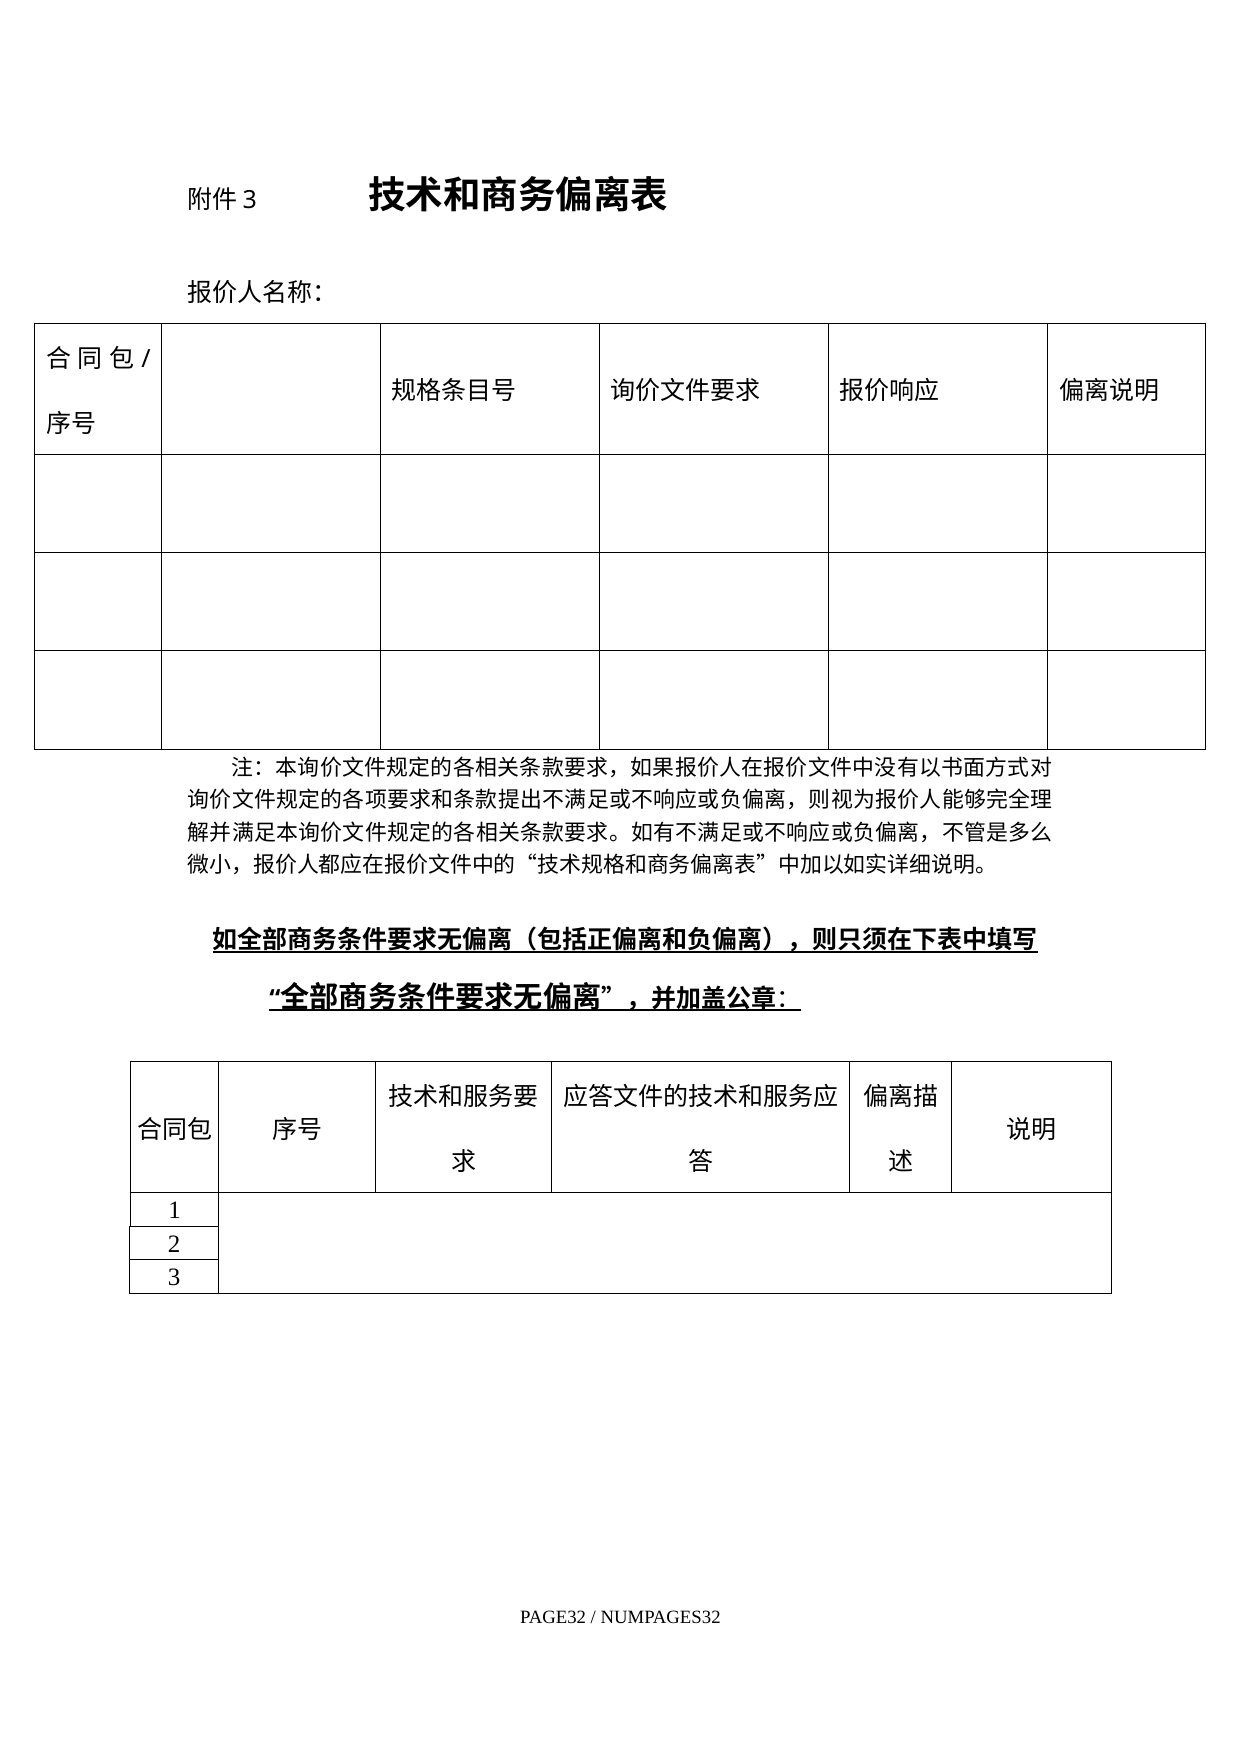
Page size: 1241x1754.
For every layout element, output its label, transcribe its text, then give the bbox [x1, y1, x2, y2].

table_header 说明 [952, 1062, 1111, 1192]
table_header 应答文件的技术和服务应答 [552, 1062, 849, 1192]
table_cell [35, 455, 161, 552]
table_header 偏离描述 [850, 1062, 951, 1192]
table_cell [162, 455, 380, 552]
table_cell [829, 553, 1047, 650]
table_cell [1048, 455, 1205, 552]
table_cell [35, 651, 161, 748]
table_cell 1 [131, 1193, 218, 1226]
text 附件3 技术和商务偏离表 [187, 160, 1053, 225]
table_cell [1048, 651, 1205, 748]
table_header 规格条目号 [381, 324, 599, 454]
table_header 询价文件要求 [600, 324, 828, 454]
text 报价人名称： [187, 258, 1053, 323]
table_cell [35, 553, 161, 650]
table_header 合同包 [131, 1062, 218, 1192]
table_header 技术和服务要求 [376, 1062, 551, 1192]
table_cell [600, 651, 828, 748]
text 注：本询价文件规定的各相关条款要求，如果报价人在报价文件中没有以书面方式对询价文件规定的各项要求和条款提出不满足或不响应或负偏离，则视为报价人能够完全理解并满足本询价文件规定的各相关条款要求。如有不满足或不响应或负偏离，不管是多么微小，报价人都应在报价文件中的“技术规格和商务偏离表”中加以如实详细说明。 [187, 750, 1053, 879]
table_header [162, 324, 380, 454]
table_cell [162, 651, 380, 748]
table_cell [600, 455, 828, 552]
table_header 合同包/序号 [35, 324, 161, 454]
table_cell [829, 651, 1047, 748]
table_header 序号 [219, 1062, 375, 1192]
table_cell 2 [130, 1227, 218, 1259]
table_cell [381, 651, 599, 748]
text “全部商务条件要求无偏离”，并加盖公章： [232, 970, 1053, 1016]
table_cell [381, 553, 599, 650]
table_cell [829, 455, 1047, 552]
table_cell [1048, 553, 1205, 650]
text 如全部商务条件要求无偏离（包括正偏离和负偏离），则只须在下表中填写 [212, 912, 1053, 958]
table_cell [219, 1193, 1111, 1293]
table_cell [162, 553, 380, 650]
table_cell [381, 455, 599, 552]
table_header 偏离说明 [1048, 324, 1205, 454]
table_cell [600, 553, 828, 650]
table_cell 3 [130, 1260, 218, 1293]
table_header 报价响应 [829, 324, 1047, 454]
